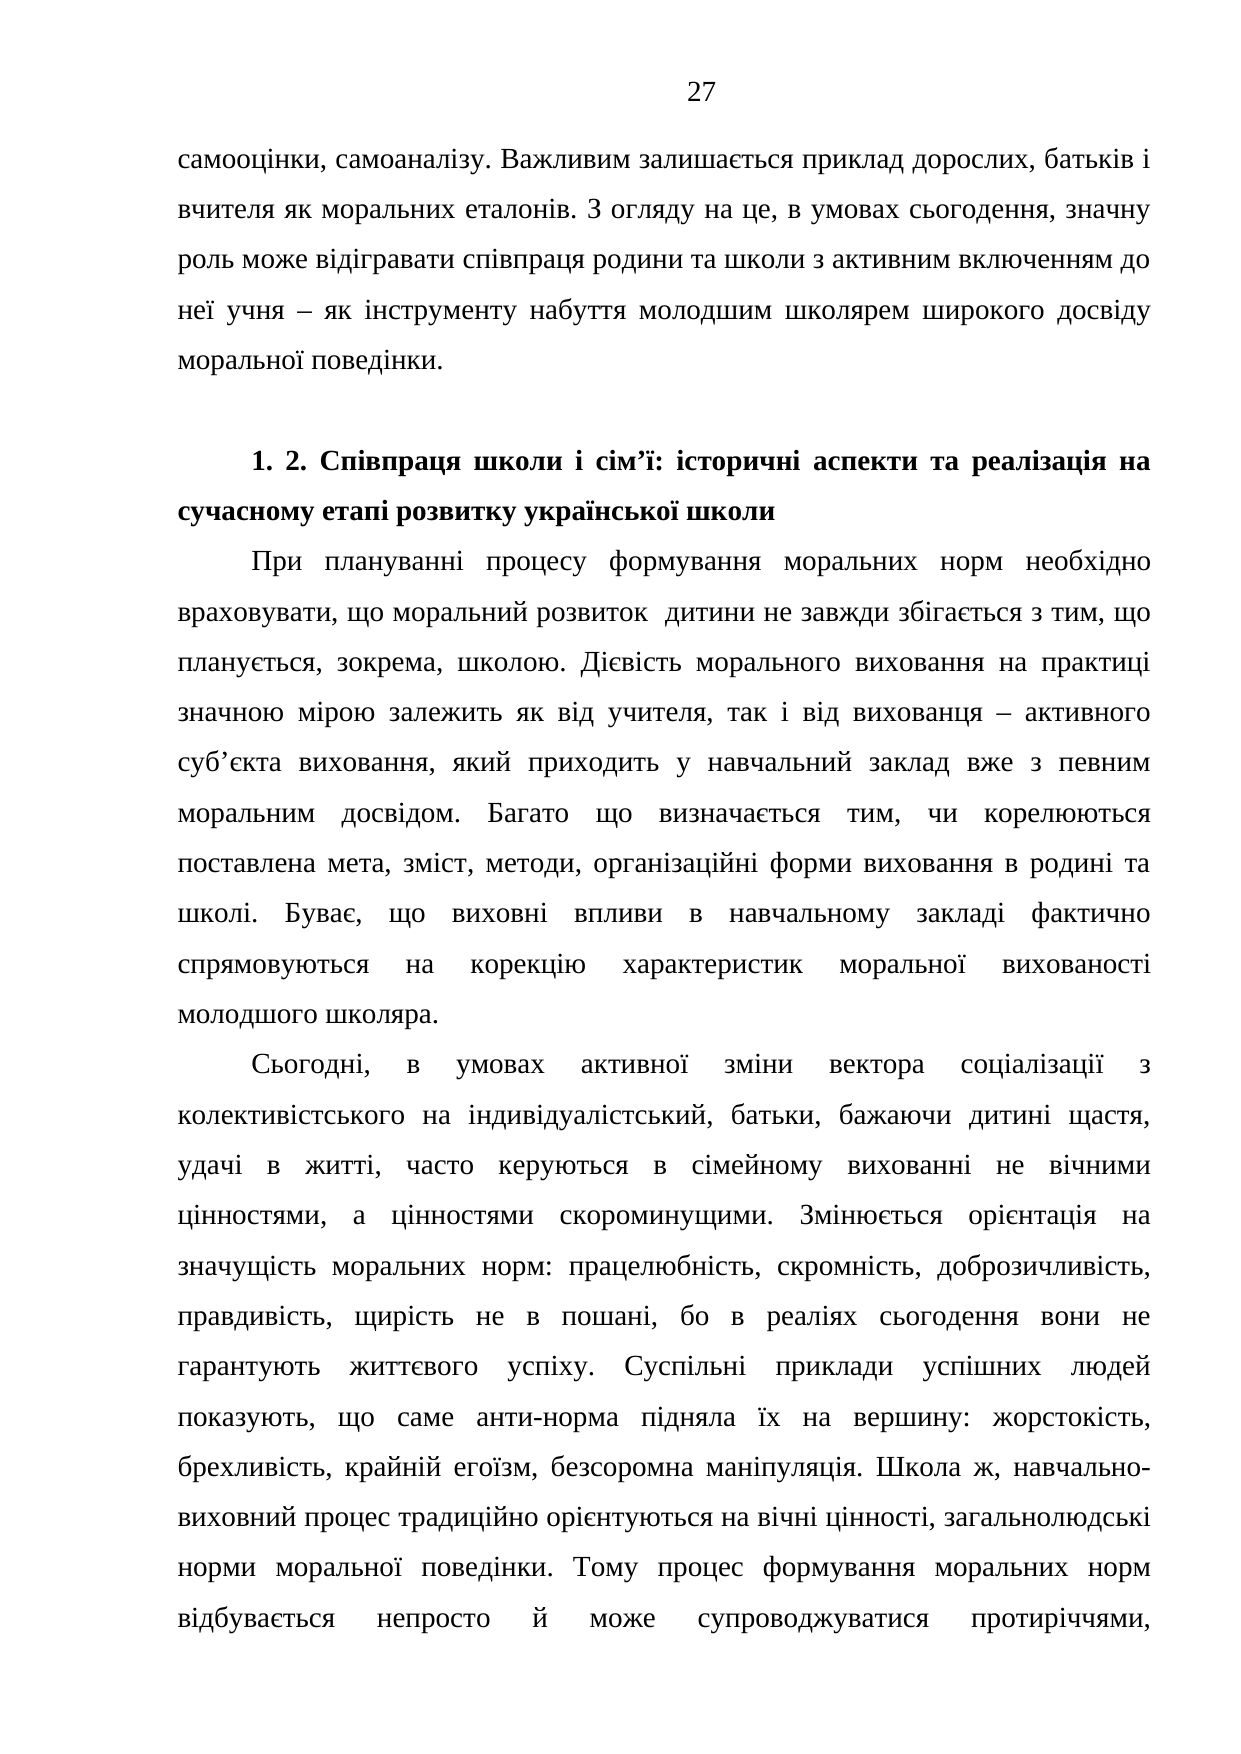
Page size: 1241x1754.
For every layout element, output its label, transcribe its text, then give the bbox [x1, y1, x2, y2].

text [177, 1046, 1152, 1633]
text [177, 141, 1152, 376]
text При плануванні процесу формування моральних норм необхідно враховувати, що моральний розвиток дитини не завжди збігається з тим, що планується, зокрема, школою. Дієвість морального виховання на практиці значною мірою залежить як від учителя, так і від вихованця – активного суб’єкта виховання, який приходить у навчальний заклад вже з певним моральним досвідом. Багато що визначається тим, чи корелюються поставлена мета, зміст, методи, організаційні форми виховання в родині та школі. Буває, що виховні впливи в навчальному закладі фактично спрямовуються на корекцію характеристик моральної вихованості молодшого школяра. [177, 543, 1152, 1030]
text 1. 2. Співпраця школи і сім’ї: історичні аспекти та реалізація на сучасному етапі розвитку української школи [177, 443, 1152, 527]
